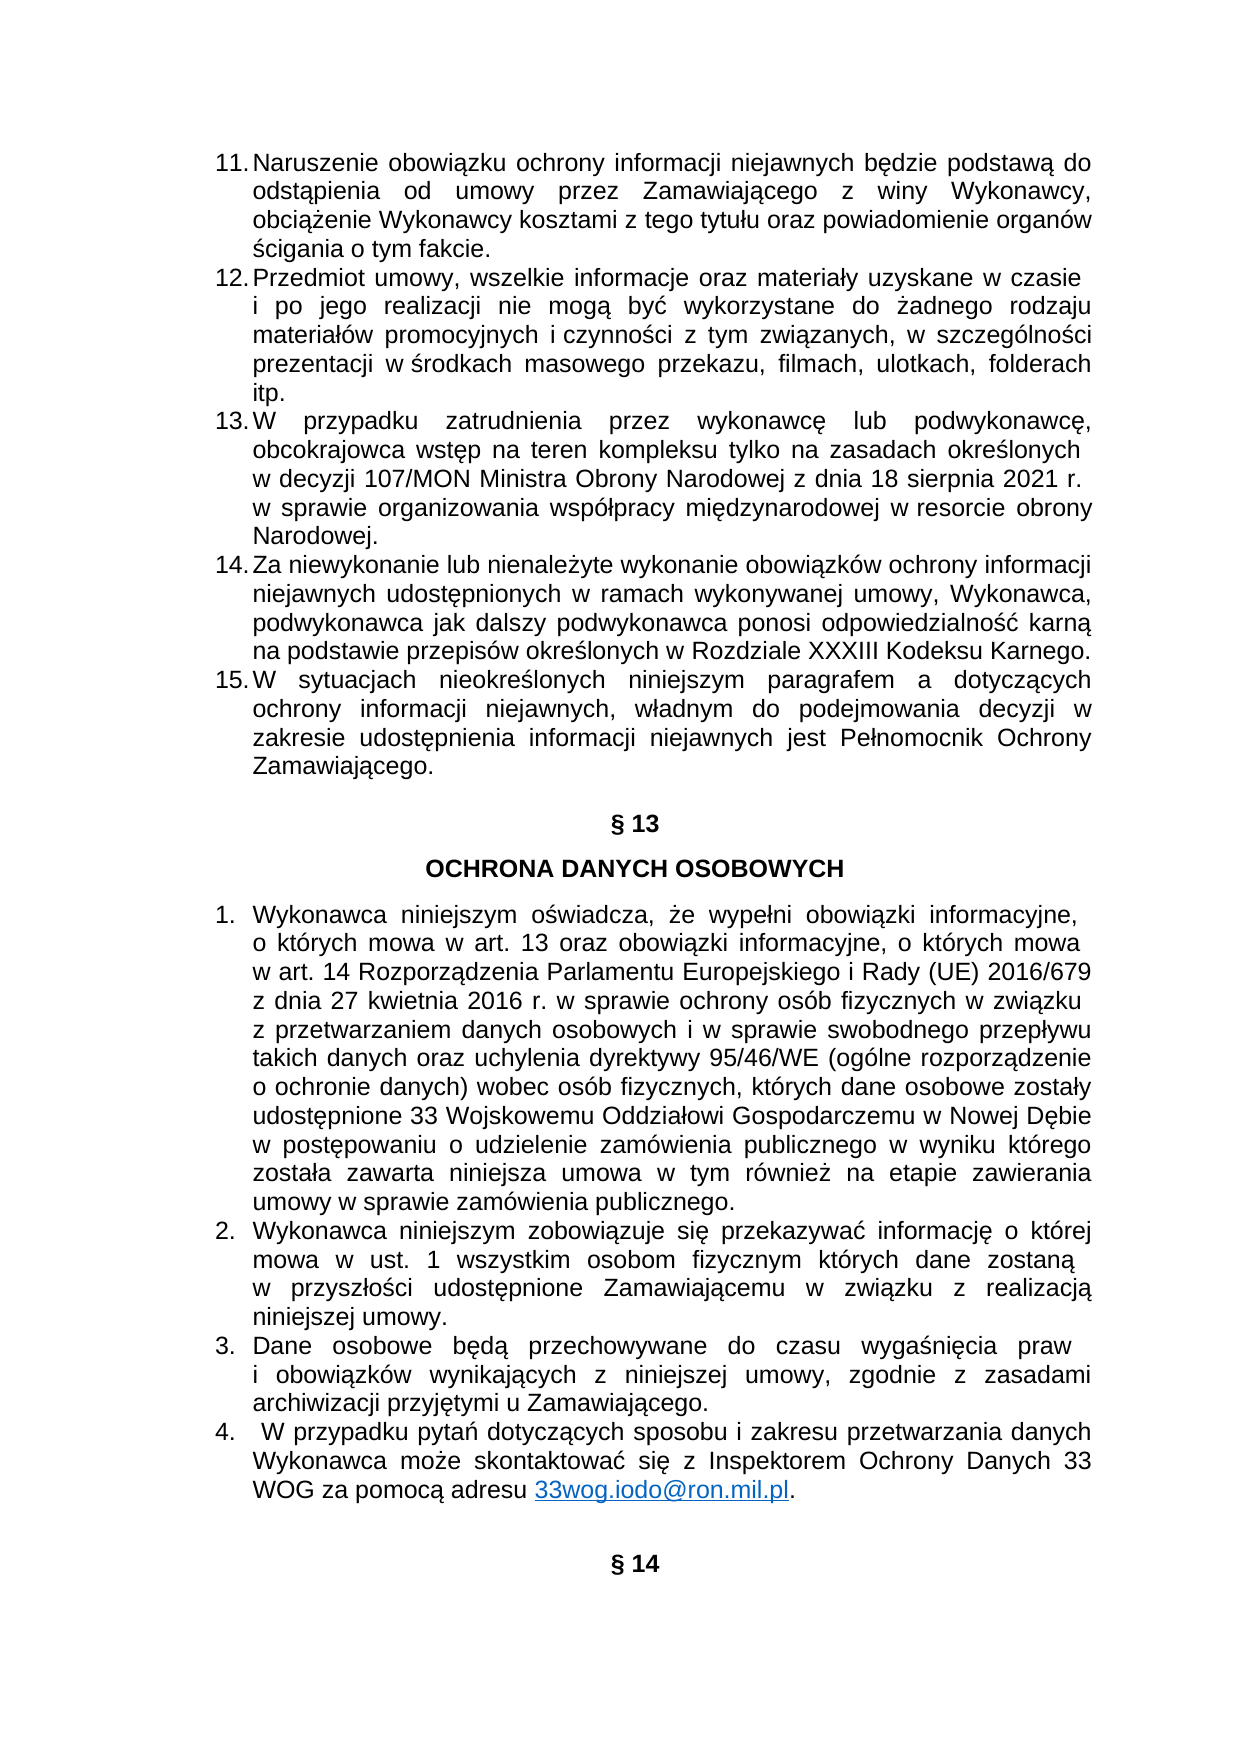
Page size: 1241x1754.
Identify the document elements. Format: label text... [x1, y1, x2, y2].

list Wykonawca niniejszym oświadcza, że wypełni obowiązki informacyjne, o których mowa w art. 13 oraz obowiązki informacyjne, o których mowa w art. 14 Rozporządzenia Parlamentu Europejskiego i Rady (UE) 2016/679 z dnia 27 kwietnia 2016 r. w sprawie ochrony osób fizycznych w związku z przetwarzaniem danych osobowych i w sprawie swobodnego przepływu takich danych oraz uchylenia dyrektywy 95/46/WE (ogólne rozporządzenie o ochronie danych) wobec osób fizycznych, których dane osobowe zostały udostępnione 33 Wojskowemu Oddziałowi Gospodarczemu w Nowej Dębie w postępowaniu o udzielenie zamówienia publicznego w wyniku którego została zawarta niniejsza umowa w tym również na etapie zawierania umowy w sprawie zamówienia publicznego. [215, 900, 1093, 1216]
list W sytuacjach nieokreślonych niniejszym paragrafem a dotyczących ochrony informacji niejawnych, władnym do podejmowania decyzji w zakresie udostępnienia informacji niejawnych jest Pełnomocnik Ochrony Zamawiającego. [215, 665, 1093, 780]
text OCHRONA DANYCH OSOBOWYCH [177, 854, 1093, 883]
list Przedmiot umowy, wszelkie informacje oraz materiały uzyskane w czasie i po jego realizacji nie mogą być wykorzystane do żadnego rodzaju materiałów promocyjnych i czynności z tym związanych, w szczególności prezentacji w środkach masowego przekazu, filmach, ulotkach, folderach itp. [215, 263, 1093, 406]
list Wykonawca niniejszym zobowiązuje się przekazywać informację o której mowa w ust. 1 wszystkim osobom fizycznym których dane zostaną w przyszłości udostępnione Zamawiającemu w związku z realizacją niniejszej umowy. [215, 1216, 1093, 1331]
list Naruszenie obowiązku ochrony informacji niejawnych będzie podstawą do odstąpienia od umowy przez Zamawiającego z winy Wykonawcy, obciążenie Wykonawcy kosztami z tego tytułu oraz powiadomienie organów ścigania o tym fakcie. [215, 148, 1093, 263]
list Dane osobowe będą przechowywane do czasu wygaśnięcia praw i obowiązków wynikających z niniejszej umowy, zgodnie z zasadami archiwizacji przyjętymi u Zamawiającego. [215, 1331, 1093, 1417]
list W przypadku pytań dotyczących sposobu i zakresu przetwarzania danych Wykonawca może skontaktować się z Inspektorem Ochrony Danych 33 WOG za pomocą adresu 33wog.iodo@ron.mil.pl. [215, 1417, 1093, 1503]
text § 14 [177, 1549, 1093, 1578]
list W przypadku zatrudnienia przez wykonawcę lub podwykonawcę, obcokrajowca wstęp na teren kompleksu tylko na zasadach określonych w decyzji 107/MON Ministra Obrony Narodowej z dnia 18 sierpnia 2021 r. w sprawie organizowania współpracy międzynarodowej w resorcie obrony Narodowej. [215, 406, 1093, 550]
text § 13 [177, 809, 1093, 838]
list Za niewykonanie lub nienależyte wykonanie obowiązków ochrony informacji niejawnych udostępnionych w ramach wykonywanej umowy, Wykonawca, podwykonawca jak dalszy podwykonawca ponosi odpowiedzialność karną na podstawie przepisów określonych w Rozdziale XXXIII Kodeksu Karnego. [215, 550, 1093, 665]
